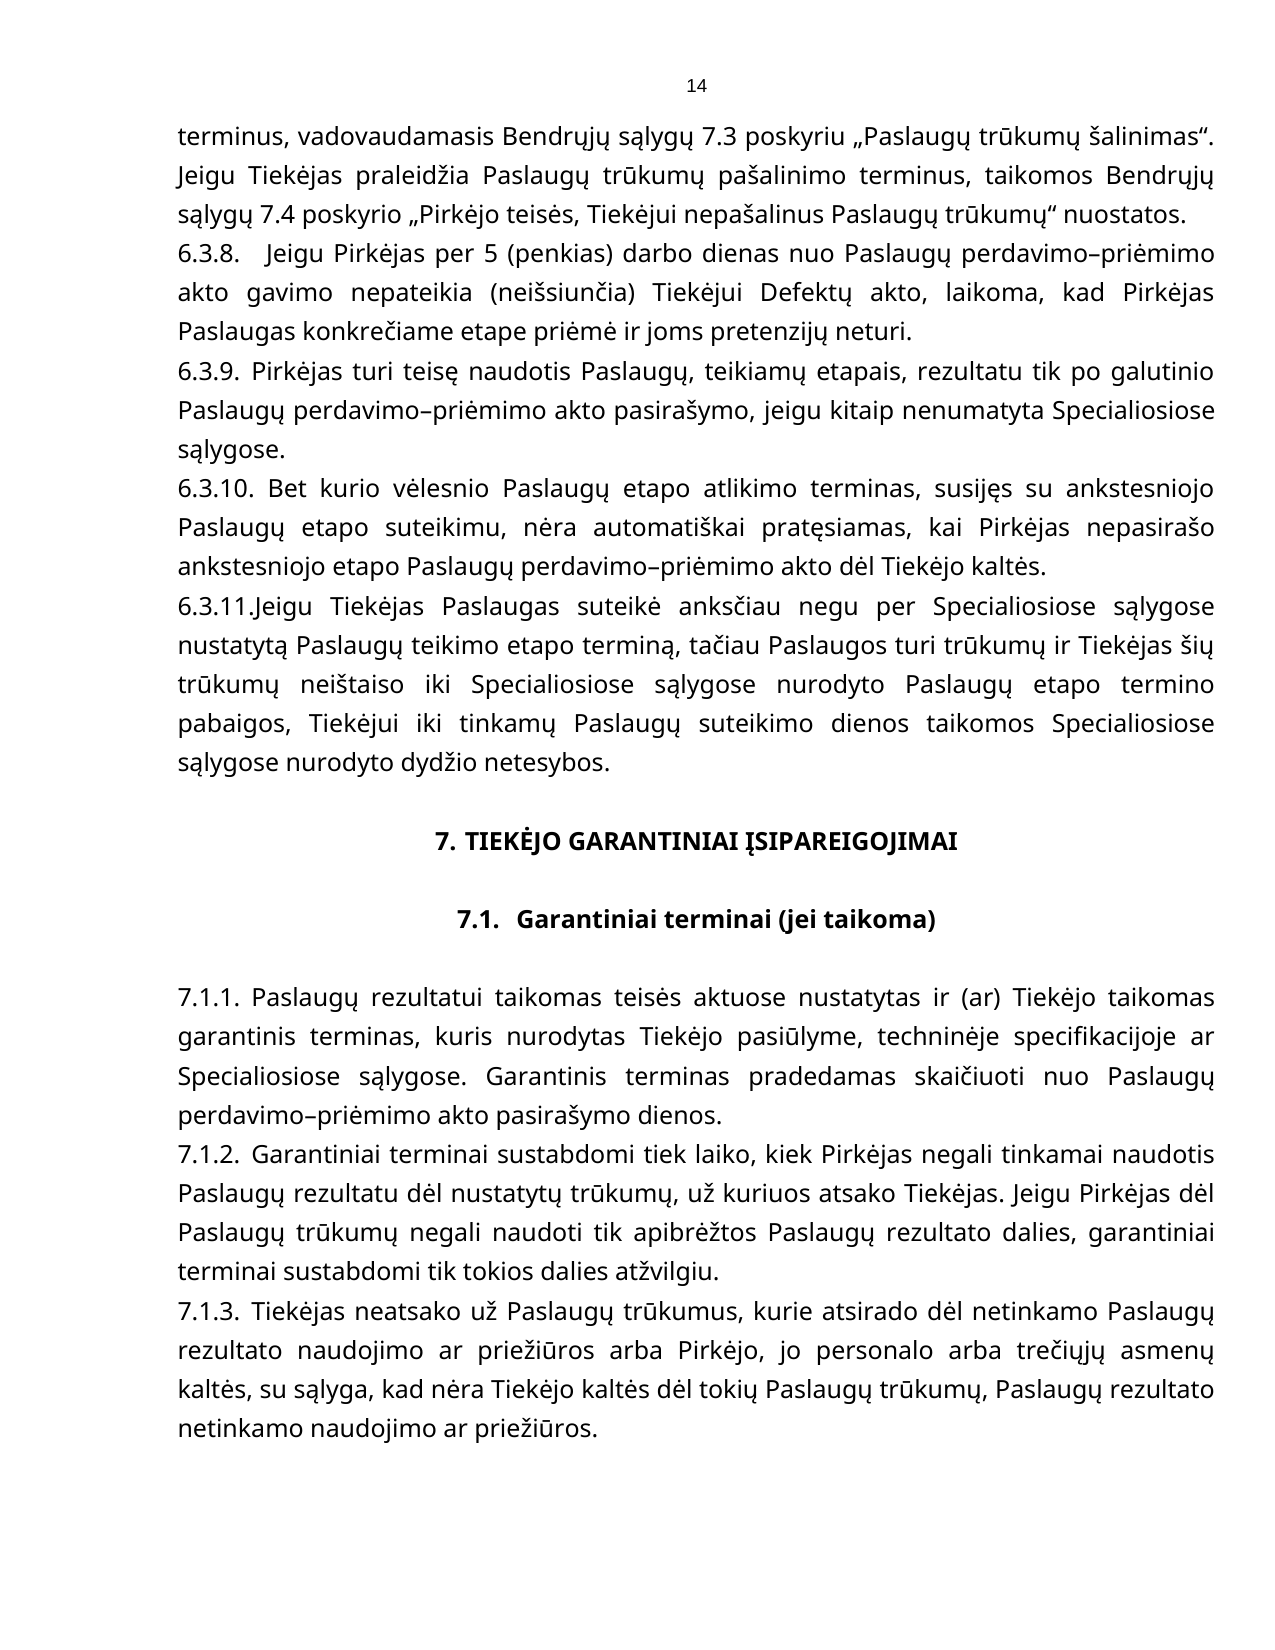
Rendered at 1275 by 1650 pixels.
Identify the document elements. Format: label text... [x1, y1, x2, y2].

text 6.3.10. Bet kurio vėlesnio Paslaugų etapo atlikimo terminas, susijęs su ankstesniojo Paslaugų etapo suteikimu, nėra automatiškai pratęsiamas, kai Pirkėjas nepasirašo ankstesniojo etapo Paslaugų perdavimo–priėmimo akto dėl Tiekėjo kaltės. [177, 471, 1216, 583]
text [177, 118, 1216, 231]
text 7. Tiekėjo garantiniai įsipareigojimai [177, 823, 1216, 857]
text 7.1.1. Paslaugų rezultatui taikomas teisės aktuose nustatytas ir (ar) Tiekėjo taikomas garantinis terminas, kuris nurodytas Tiekėjo pasiūlyme, techninėje specifikacijoje ar Specialiosiose sąlygose. Garantinis terminas pradedamas skaičiuoti nuo Paslaugų perdavimo–priėmimo akto pasirašymo dienos. [177, 980, 1216, 1131]
text 6.3.9. Pirkėjas turi teisę naudotis Paslaugų, teikiamų etapais, rezultatu tik po galutinio Paslaugų perdavimo–priėmimo akto pasirašymo, jeigu kitaip nenumatyta Specialiosiose sąlygose. [177, 353, 1216, 466]
text 7.1.2. Garantiniai terminai sustabdomi tiek laiko, kiek Pirkėjas negali tinkamai naudotis Paslaugų rezultatu dėl nustatytų trūkumų, už kuriuos atsako Tiekėjas. Jeigu Pirkėjas dėl Paslaugų trūkumų negali naudoti tik apibrėžtos Paslaugų rezultato dalies, garantiniai terminai sustabdomi tik tokios dalies atžvilgiu. [177, 1136, 1216, 1288]
text 7.1. Garantiniai terminai (jei taikoma) [177, 901, 1216, 936]
text 7.1.3. Tiekėjas neatsako už Paslaugų trūkumus, kurie atsirado dėl netinkamo Paslaugų rezultato naudojimo ar priežiūros arba Pirkėjo, jo personalo arba trečiųjų asmenų kaltės, su sąlyga, kad nėra Tiekėjo kaltės dėl tokių Paslaugų trūkumų, Paslaugų rezultato netinkamo naudojimo ar priežiūros. [177, 1293, 1216, 1445]
text 6.3.8. Jeigu Pirkėjas per 5 (penkias) darbo dienas nuo Paslaugų perdavimo–priėmimo akto gavimo nepateikia (neišsiunčia) Tiekėjui Defektų akto, laikoma, kad Pirkėjas Paslaugas konkrečiame etape priėmė ir joms pretenzijų neturi. [177, 236, 1216, 348]
text 6.3.11.Jeigu Tiekėjas Paslaugas suteikė anksčiau negu per Specialiosiose sąlygose nustatytą Paslaugų teikimo etapo terminą, tačiau Paslaugos turi trūkumų ir Tiekėjas šių trūkumų neištaiso iki Specialiosiose sąlygose nurodyto Paslaugų etapo termino pabaigos, Tiekėjui iki tinkamų Paslaugų suteikimo dienos taikomos Specialiosiose sąlygose nurodyto dydžio netesybos. [177, 588, 1216, 779]
